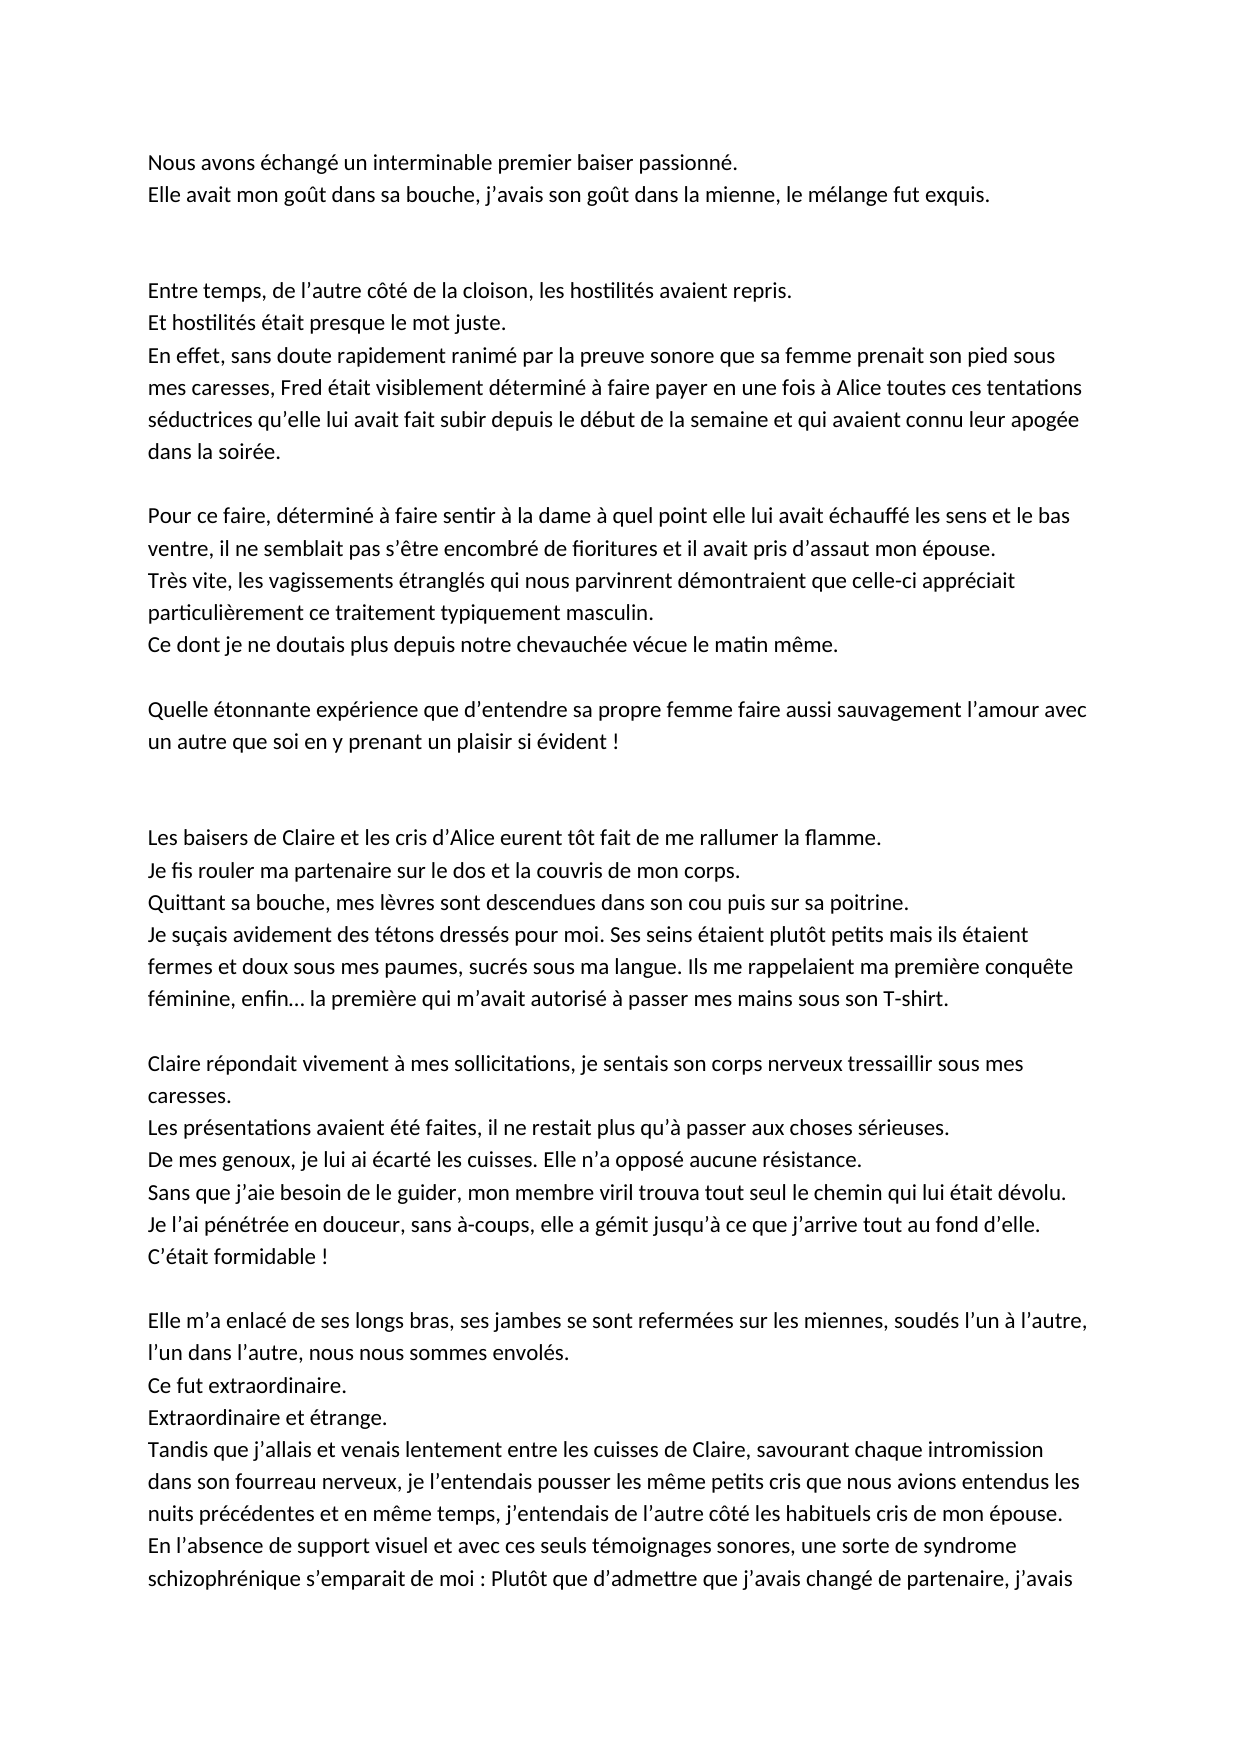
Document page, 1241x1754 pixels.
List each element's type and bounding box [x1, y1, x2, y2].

text [148, 148, 1093, 1592]
